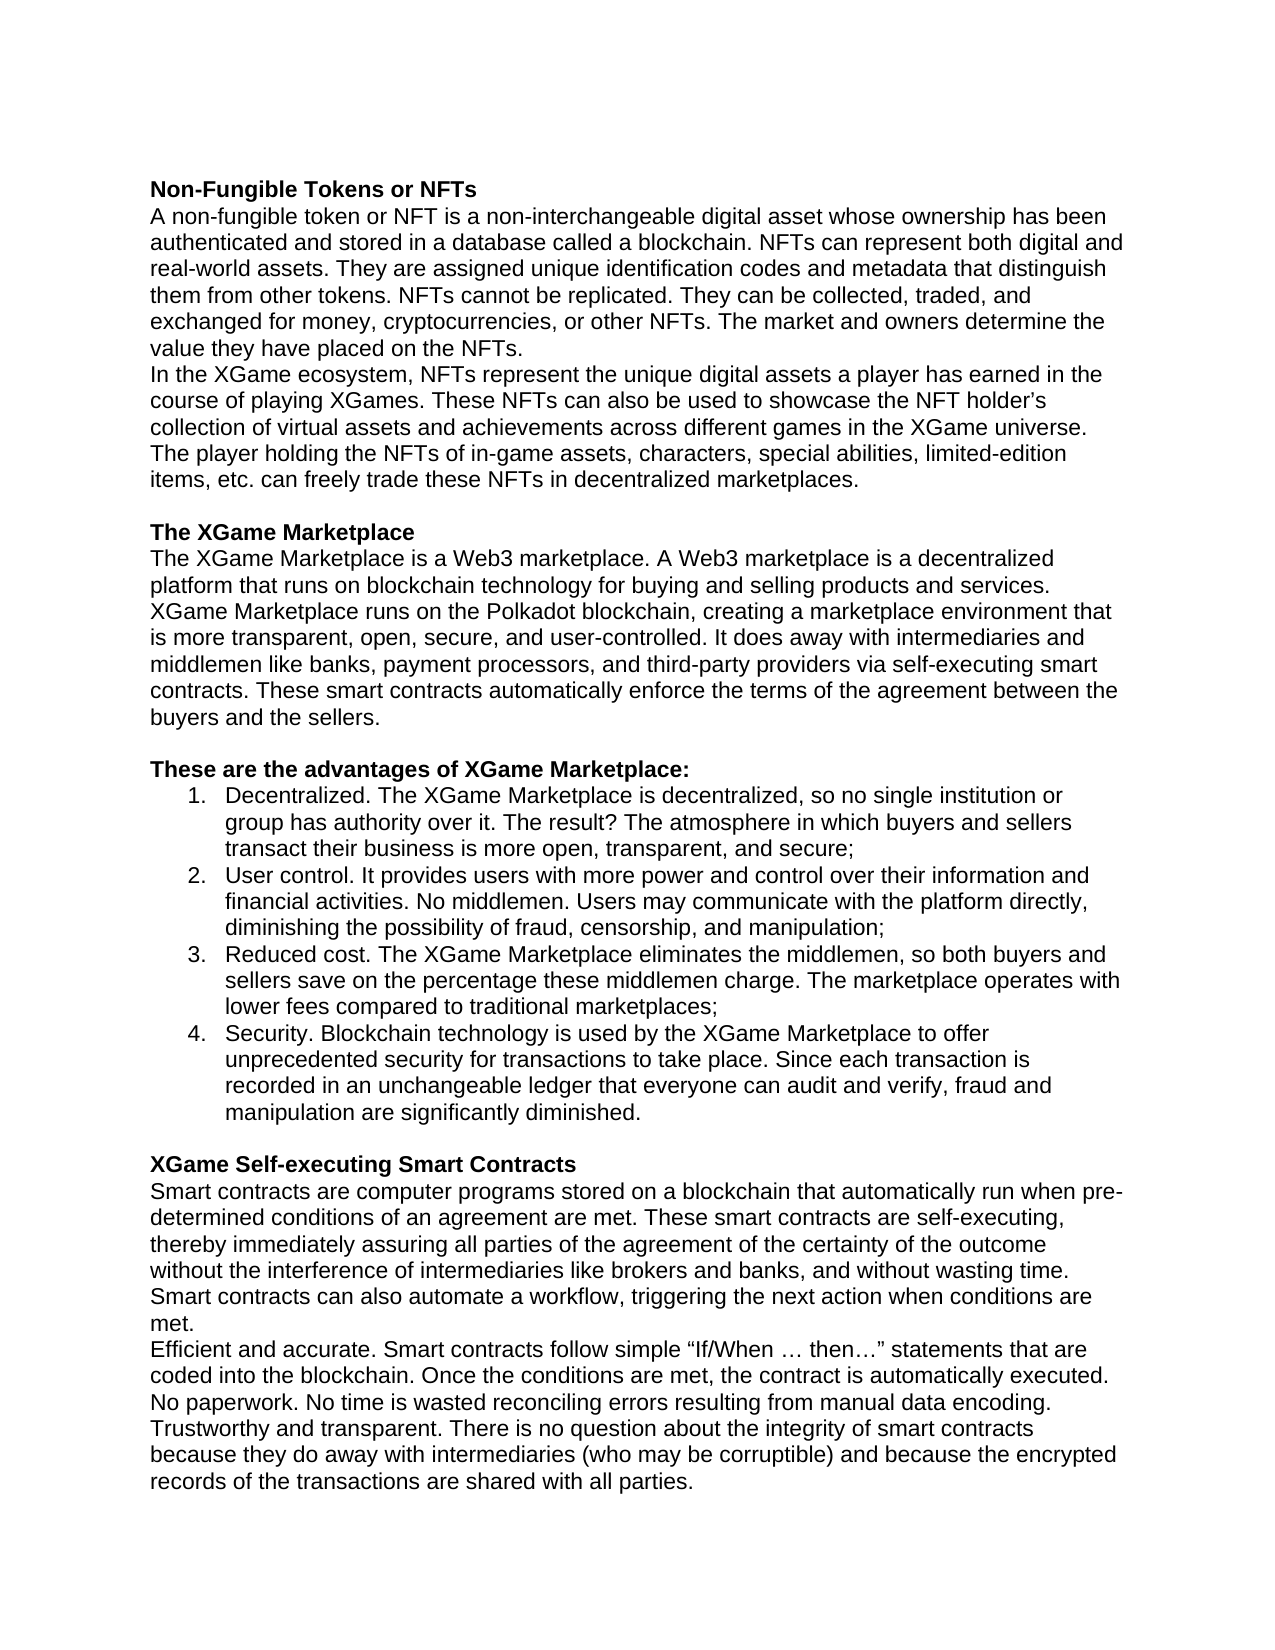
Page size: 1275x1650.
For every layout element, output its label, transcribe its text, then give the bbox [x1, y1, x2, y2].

text A non-fungible token or NFT is a non-interchangeable digital asset whose ownership has been authenticated and stored in a database called a blockchain. NFTs can represent both digital and real-world assets. They are assigned unique identification codes and metadata that distinguish them from other tokens. NFTs cannot be replicated. They can be collected, traded, and exchanged for money, cryptocurrencies, or other NFTs. The market and owners determine the value they have placed on the NFTs. [150, 203, 1125, 361]
list User control. It provides users with more power and control over their information and financial activities. No middlemen. Users may communicate with the platform directly, diminishing the possibility of fraud, censorship, and manipulation; [187, 862, 1125, 941]
text Trustworthy and transparent. There is no question about the integrity of smart contracts because they do away with intermediaries (who may be corruptible) and because the encrypted records of the transactions are shared with all parties. [150, 1415, 1125, 1494]
text In the XGame ecosystem, NFTs represent the unique digital assets a player has earned in the course of playing XGames. These NFTs can also be used to showcase the NFT holder’s collection of virtual assets and achievements across different games in the XGame universe. [150, 361, 1125, 440]
text The player holding the NFTs of in-game assets, characters, special abilities, limited-edition items, etc. can freely trade these NFTs in decentralized marketplaces. [150, 440, 1125, 493]
text Efficient and accurate. Smart contracts follow simple “If/When … then…” statements that are coded into the blockchain. Once the conditions are met, the contract is automatically executed. No paperwork. No time is wasted reconciling errors resulting from manual data encoding. [150, 1336, 1125, 1415]
text XGame Self-executing Smart Contracts [150, 1151, 1125, 1178]
list Security. Blockchain technology is used by the XGame Marketplace to offer unprecedented security for transactions to take place. Since each transaction is recorded in an unchangeable ledger that everyone can audit and verify, fraud and manipulation are significantly diminished. [187, 1020, 1125, 1125]
list Reduced cost. The XGame Marketplace eliminates the middlemen, so both buyers and sellers save on the percentage these middlemen charge. The marketplace operates with lower fees compared to traditional marketplaces; [187, 941, 1125, 1020]
text The XGame Marketplace [150, 519, 1125, 545]
text Smart contracts are computer programs stored on a blockchain that automatically run when pre-determined conditions of an agreement are met. These smart contracts are self-executing, thereby immediately assuring all parties of the agreement of the certainty of the outcome without the interference of intermediaries like brokers and banks, and without wasting time. Smart contracts can also automate a workflow, triggering the next action when conditions are met. [150, 1178, 1125, 1336]
text These are the advantages of XGame Marketplace: [150, 756, 1125, 782]
text The XGame Marketplace is a Web3 marketplace. A Web3 marketplace is a decentralized platform that runs on blockchain technology for buying and selling products and services. XGame Marketplace runs on the Polkadot blockchain, creating a marketplace environment that is more transparent, open, secure, and user-controlled. It does away with intermediaries and middlemen like banks, payment processors, and third-party providers via self-executing smart contracts. These smart contracts automatically enforce the terms of the agreement between the buyers and the sellers. [150, 545, 1125, 730]
text Non-Fungible Tokens or NFTs [150, 176, 1125, 203]
list Decentralized. The XGame Marketplace is decentralized, so no single institution or group has authority over it. The result? The atmosphere in which buyers and sellers transact their business is more open, transparent, and secure; [187, 782, 1125, 862]
